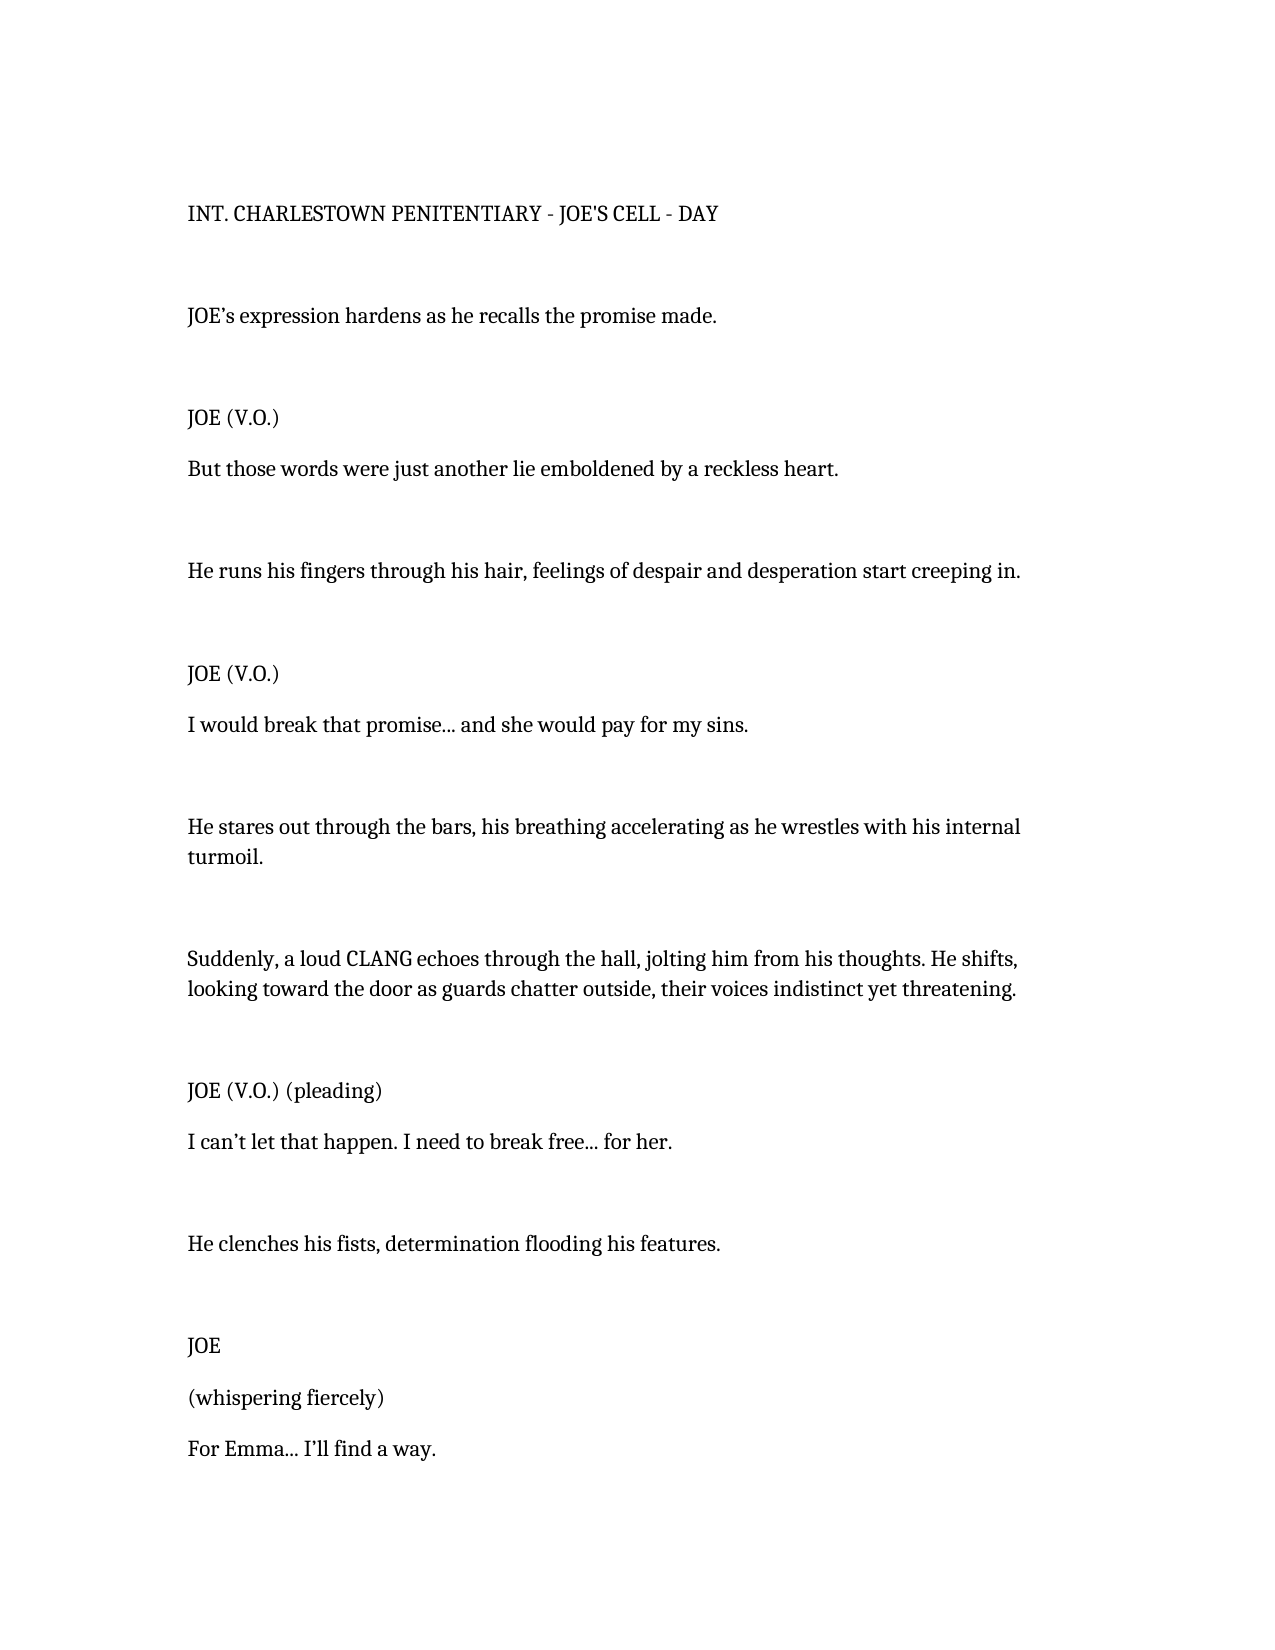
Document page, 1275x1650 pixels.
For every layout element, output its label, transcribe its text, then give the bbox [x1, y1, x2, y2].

text I would break that promise... and she would pay for my sins. [187, 711, 1087, 738]
text He runs his fingers through his hair, feelings of despair and desperation start creeping in. [187, 558, 1087, 585]
text Suddenly, a loud CLANG echoes through the hall, jolting him from his thoughts. He shifts, looking toward the door as guards chatter outside, their voices indistinct yet threatening. [187, 946, 1087, 1002]
text For Emma... I’ll find a way. [187, 1435, 1087, 1462]
text JOE [187, 1333, 1087, 1360]
text But those words were just another lie emboldened by a reckless heart. [187, 456, 1087, 483]
text (whispering fiercely) [187, 1384, 1087, 1411]
text JOE (V.O.) [187, 660, 1087, 687]
text JOE (V.O.) [187, 405, 1087, 432]
text JOE’s expression hardens as he recalls the promise made. [187, 303, 1087, 329]
text I can’t let that happen. I need to break free... for her. [187, 1129, 1087, 1156]
text He stares out through the bars, his breathing accelerating as he wrestles with his internal turmoil. [187, 813, 1087, 870]
text INT. CHARLESTOWN PENITENTIARY - JOE'S CELL - DAY [187, 201, 1087, 227]
text He clenches his fists, determination flooding his features. [187, 1231, 1087, 1258]
text JOE (V.O.) (pleading) [187, 1078, 1087, 1104]
